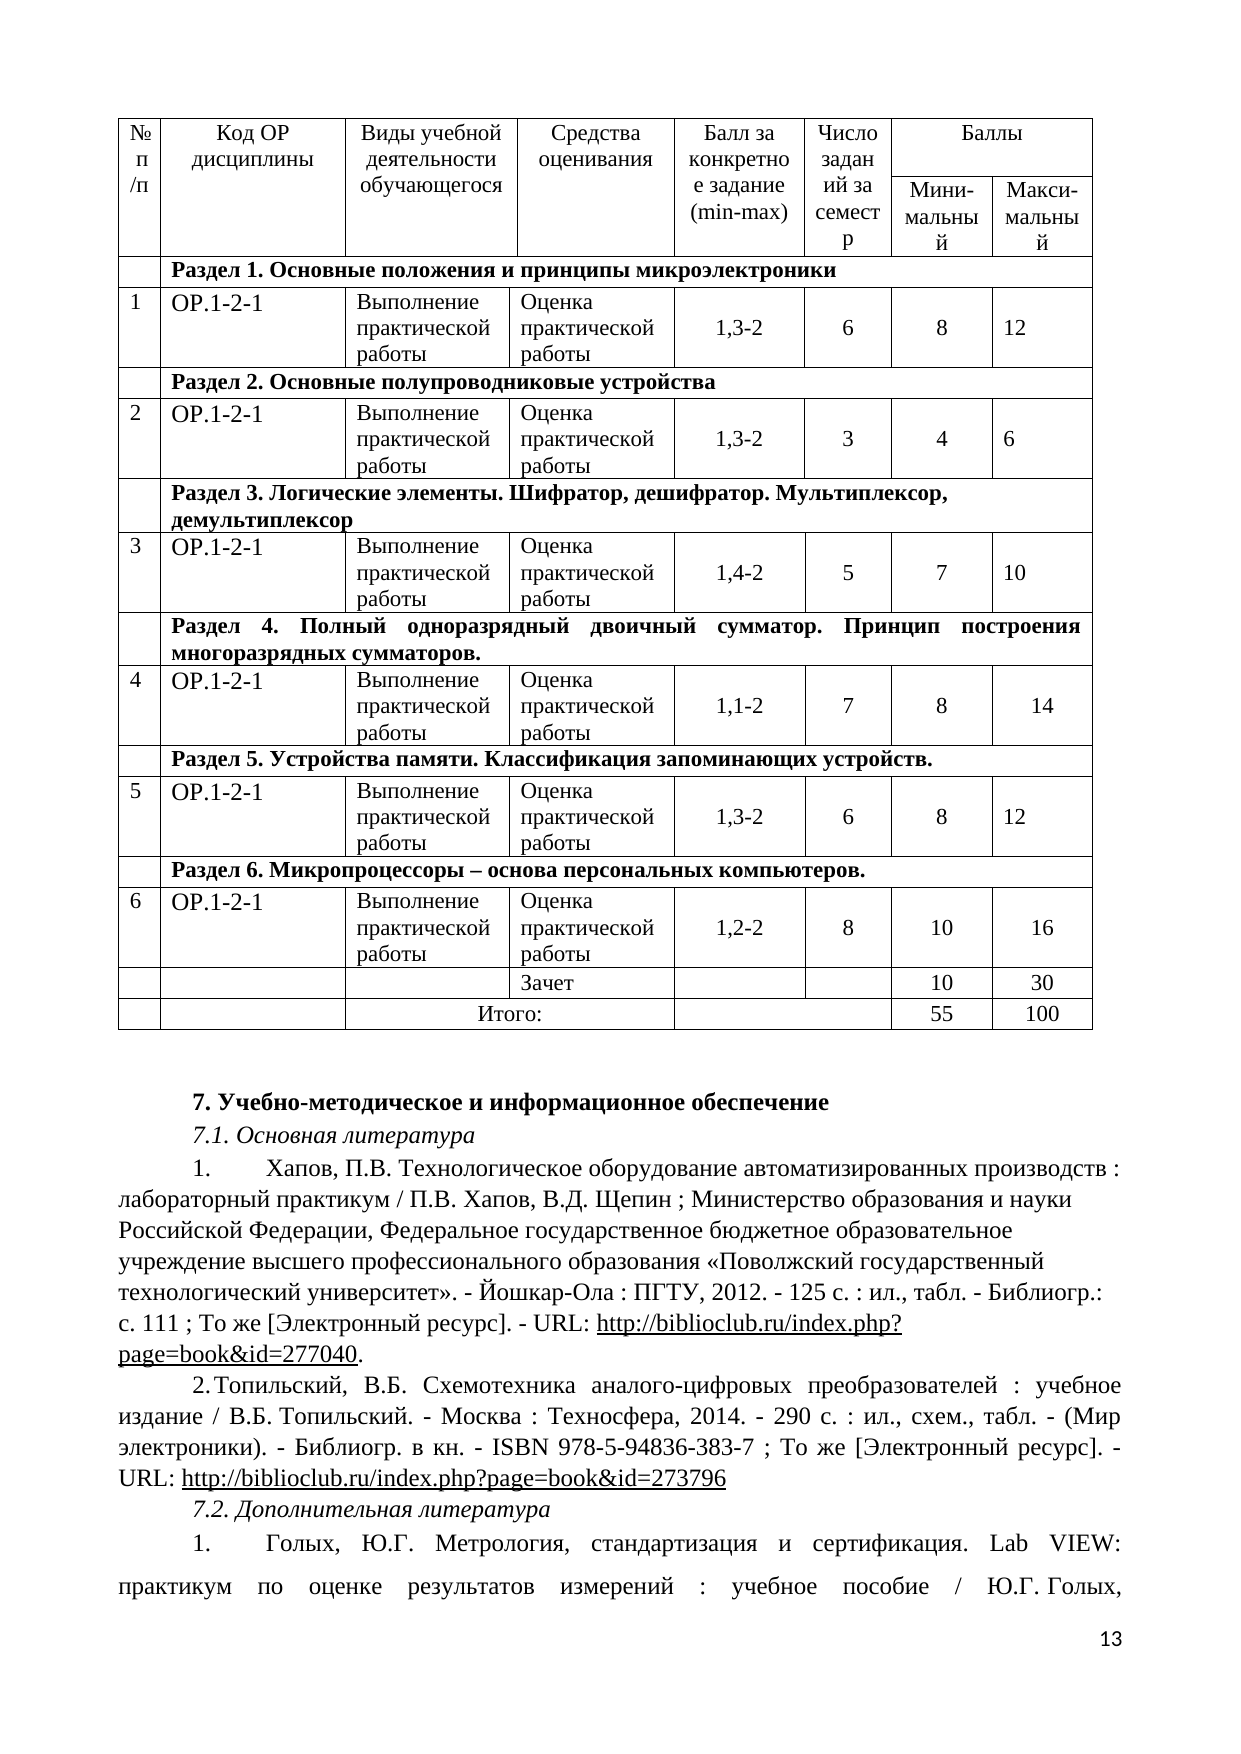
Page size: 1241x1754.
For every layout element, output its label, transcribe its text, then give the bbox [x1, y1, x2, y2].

table_cell 3 [805, 399, 891, 478]
table_cell [161, 999, 345, 1029]
table_cell Раздел 4. Полный одноразрядный двоичный сумматор. Принцип построения многоразрядных сумматоров. [161, 613, 1092, 665]
table_cell 6 [805, 288, 891, 367]
text 7.1. Основная литература [118, 1120, 1122, 1149]
table_cell [119, 613, 160, 665]
table_cell Зачет [510, 968, 674, 998]
table_cell 1,4-2 [675, 533, 805, 612]
table_cell Оценка практической работы [510, 888, 674, 967]
table_header Число заданий за семестр [805, 119, 891, 256]
list Топильский, В.Б. Cхемотехника аналого-цифровых преобразователей : учебное издание / В.Б. Топильский. - Москва : Техносфера, 2014. - 290 с. : ил., схем., табл. - (Мир электроники). - Библиогр. в кн. - ISBN 978-5-94836-383-7 ; То же [Электронный ресурс]. - URL: http://biblioclub.ru/index.php?page=book&id=273796 [118, 1370, 1122, 1492]
table_header Виды учебной деятельности обучающегося [346, 119, 517, 256]
table_cell ОР.1-2-1 [161, 777, 345, 856]
table_header Баллы [892, 119, 1092, 176]
table_cell Выполнение практической работы [346, 666, 509, 745]
table_cell 8 [892, 288, 992, 367]
table_cell 10 [993, 533, 1092, 612]
table_cell 1,1-2 [675, 666, 805, 745]
table_cell Макси-мальный [993, 177, 1092, 256]
table_cell 1,3-2 [675, 288, 804, 367]
table_cell [675, 968, 805, 998]
table_cell Оценка практической работы [510, 533, 674, 612]
table_cell [119, 746, 160, 776]
table_cell 4 [892, 399, 992, 478]
text 7.2. Дополнительная литература [118, 1494, 1122, 1523]
table_cell [675, 999, 891, 1029]
table_cell Оценка практической работы [510, 666, 674, 745]
table_cell 1,2-2 [675, 888, 805, 967]
table_header Средства оценивания [518, 119, 674, 256]
table_cell 1 [119, 288, 160, 367]
table_cell Выполнение практической работы [346, 777, 509, 856]
table_header Код ОР дисциплины [161, 119, 345, 256]
table_cell [119, 968, 160, 998]
table_cell 10 [892, 888, 992, 967]
table_cell 7 [892, 533, 992, 612]
table_cell Раздел 2. Основные полупроводниковые устройства [161, 368, 1092, 398]
table_cell 55 [892, 999, 992, 1029]
table_cell 3 [119, 533, 160, 612]
table_cell Раздел 1. Основные положения и принципы микроэлектроники [161, 257, 1092, 287]
table_cell Оценка практической работы [510, 399, 674, 478]
table_cell [806, 968, 891, 998]
text 7. Учебно-методическое и информационное обеспечение [118, 1087, 1122, 1116]
table_cell 7 [806, 666, 891, 745]
table_cell Выполнение практической работы [346, 399, 509, 478]
table_cell [119, 257, 160, 287]
table_cell 10 [892, 968, 992, 998]
table_cell 8 [806, 888, 891, 967]
table_cell [119, 368, 160, 398]
table_cell Раздел 6. Микропроцессоры – основа персональных компьютеров. [161, 857, 1092, 887]
table_cell ОР.1-2-1 [161, 399, 345, 478]
table_cell 12 [993, 777, 1092, 856]
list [118, 1528, 1122, 1599]
table_cell 5 [806, 533, 891, 612]
table_cell [119, 999, 160, 1029]
table_cell 8 [892, 777, 992, 856]
table_cell 2 [119, 399, 160, 478]
table_cell Раздел 5. Устройства памяти. Классификация запоминающих устройств. [161, 746, 1092, 776]
table_cell 6 [806, 777, 891, 856]
table_cell Оценка практической работы [510, 777, 674, 856]
table_header № п/п [119, 119, 160, 256]
table_cell 30 [993, 968, 1092, 998]
table_cell ОР.1-2-1 [161, 533, 345, 612]
table_cell 5 [119, 777, 160, 856]
table_cell [119, 857, 160, 887]
table_cell 14 [993, 666, 1092, 745]
table_cell [346, 968, 509, 998]
list Хапов, П.В. Технологическое оборудование автоматизированных производств : лабораторный практикум / П.В. Хапов, В.Д. Щепин ; Министерство образования и науки Российской Федерации, Федеральное государственное бюджетное образовательное учреждение высшего профессионального образования «Поволжский государственный технологический университет». - Йошкар-Ола : ПГТУ, 2012. - 125 с. : ил., табл. - Библиогр.: с. 111 ; То же [Электронный ресурс]. - URL: http://biblioclub.ru/index.php?page=book&id=277040. [118, 1153, 1122, 1368]
table_cell 100 [993, 999, 1092, 1029]
table_cell 1,3-2 [675, 777, 805, 856]
table_cell Выполнение практической работы [346, 288, 509, 367]
table_cell [119, 479, 160, 532]
table_cell ОР.1-2-1 [161, 288, 345, 367]
table_cell ОР.1-2-1 [161, 888, 345, 967]
table_cell Раздел 3. Логические элементы. Шифратор, дешифратор. Мультиплексор, демультиплексор [161, 479, 1092, 532]
table_cell 8 [892, 666, 992, 745]
table_cell 4 [119, 666, 160, 745]
table_cell Мини-мальный [892, 177, 992, 256]
table_cell 16 [993, 888, 1092, 967]
table_cell [161, 968, 345, 998]
table_cell Оценка практической работы [510, 288, 674, 367]
table_cell 6 [993, 399, 1092, 478]
table_cell ОР.1-2-1 [161, 666, 345, 745]
table_cell 1,3-2 [675, 399, 804, 478]
table_cell Выполнение практической работы [346, 533, 509, 612]
table_cell Итого: [346, 999, 674, 1029]
table_cell 6 [119, 888, 160, 967]
table_header Балл за конкретное задание (min-max) [675, 119, 804, 256]
table_cell Выполнение практической работы [346, 888, 509, 967]
table_cell 12 [993, 288, 1092, 367]
